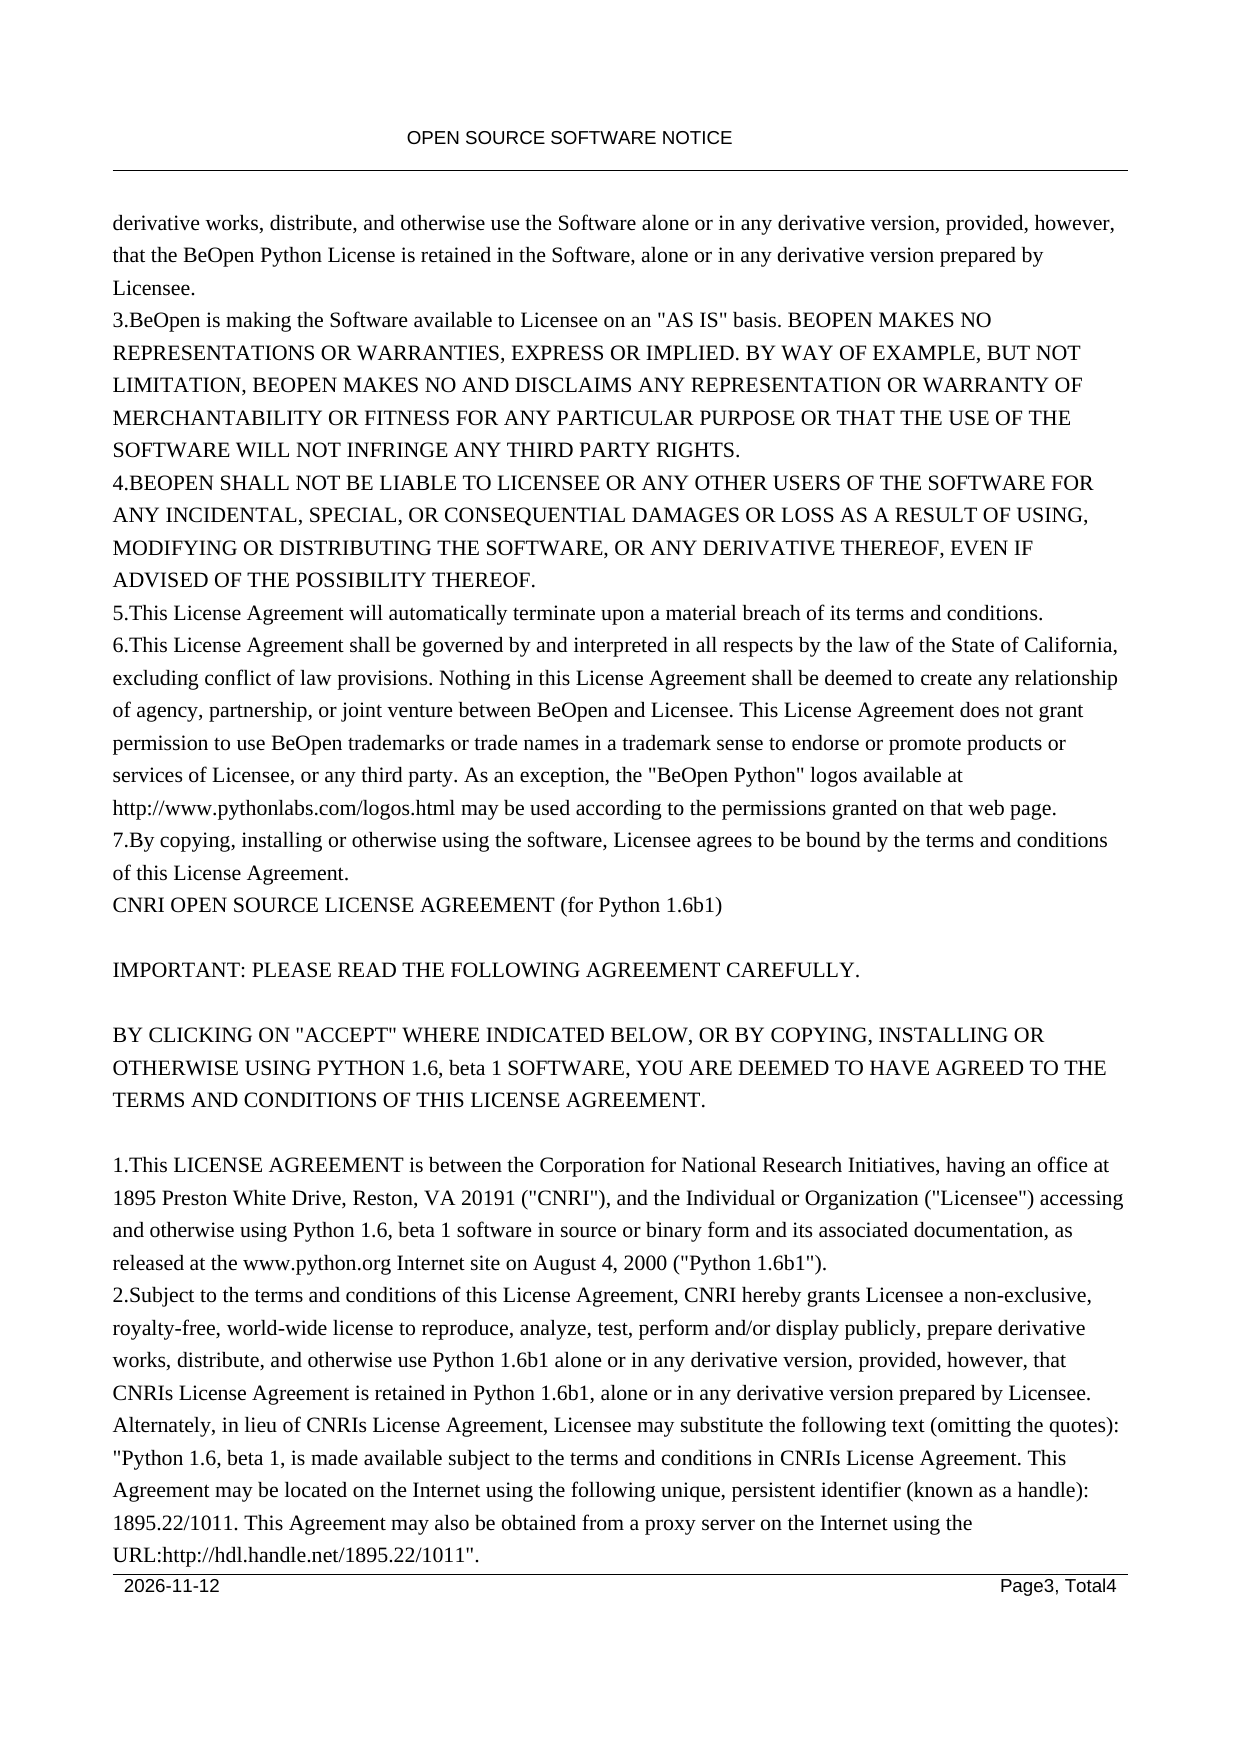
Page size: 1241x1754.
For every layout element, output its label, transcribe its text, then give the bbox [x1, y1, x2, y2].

text 2.Subject to the terms and conditions of this License Agreement, CNRI hereby grants Licensee a non-exclusive, royalty-free, world-wide license to reproduce, analyze, test, perform and/or display publicly, prepare derivative works, distribute, and otherwise use Python 1.6b1 alone or in any derivative version, provided, however, that CNRIs License Agreement is retained in Python 1.6b1, alone or in any derivative version prepared by Licensee. [112, 1279, 1128, 1409]
text 7.By copying, installing or otherwise using the software, Licensee agrees to be bound by the terms and conditions of this License Agreement. [112, 824, 1128, 889]
text 6.This License Agreement shall be governed by and interpreted in all respects by the law of the State of California, excluding conflict of law provisions. Nothing in this License Agreement shall be deemed to create any relationship of agency, partnership, or joint venture between BeOpen and Licensee. This License Agreement does not grant permission to use BeOpen trademarks or trade names in a trademark sense to endorse or promote products or services of Licensee, or any third party. As an exception, the "BeOpen Python" logos available at http://www.pythonlabs.com/logos.html may be used according to the permissions granted on that web page. [112, 629, 1128, 824]
text CNRI OPEN SOURCE LICENSE AGREEMENT (for Python 1.6b1) [112, 889, 1128, 921]
text BY CLICKING ON "ACCEPT" WHERE INDICATED BELOW, OR BY COPYING, INSTALLING OR OTHERWISE USING PYTHON 1.6, beta 1 SOFTWARE, YOU ARE DEEMED TO HAVE AGREED TO THE TERMS AND CONDITIONS OF THIS LICENSE AGREEMENT. [112, 1019, 1128, 1116]
text IMPORTANT: PLEASE READ THE FOLLOWING AGREEMENT CAREFULLY. [112, 954, 1128, 986]
text 5.This License Agreement will automatically terminate upon a material breach of its terms and conditions. [112, 596, 1128, 629]
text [112, 206, 1128, 304]
text 3.BeOpen is making the Software available to Licensee on an "AS IS" basis. BEOPEN MAKES NO REPRESENTATIONS OR WARRANTIES, EXPRESS OR IMPLIED. BY WAY OF EXAMPLE, BUT NOT LIMITATION, BEOPEN MAKES NO AND DISCLAIMS ANY REPRESENTATION OR WARRANTY OF MERCHANTABILITY OR FITNESS FOR ANY PARTICULAR PURPOSE OR THAT THE USE OF THE SOFTWARE WILL NOT INFRINGE ANY THIRD PARTY RIGHTS. [112, 304, 1128, 466]
text 4.BEOPEN SHALL NOT BE LIABLE TO LICENSEE OR ANY OTHER USERS OF THE SOFTWARE FOR ANY INCIDENTAL, SPECIAL, OR CONSEQUENTIAL DAMAGES OR LOSS AS A RESULT OF USING, MODIFYING OR DISTRIBUTING THE SOFTWARE, OR ANY DERIVATIVE THEREOF, EVEN IF ADVISED OF THE POSSIBILITY THEREOF. [112, 466, 1128, 596]
text 1.This LICENSE AGREEMENT is between the Corporation for National Research Initiatives, having an office at 1895 Preston White Drive, Reston, VA 20191 ("CNRI"), and the Individual or Organization ("Licensee") accessing and otherwise using Python 1.6, beta 1 software in source or binary form and its associated documentation, as released at the www.python.org Internet site on August 4, 2000 ("Python 1.6b1"). [112, 1149, 1128, 1279]
text Alternately, in lieu of CNRIs License Agreement, Licensee may substitute the following text (omitting the quotes): "Python 1.6, beta 1, is made available subject to the terms and conditions in CNRIs License Agreement. This Agreement may be located on the Internet using the following unique, persistent identifier (known as a handle): 1895.22/1011. This Agreement may also be obtained from a proxy server on the Internet using the URL:http://hdl.handle.net/1895.22/1011". [112, 1409, 1128, 1571]
